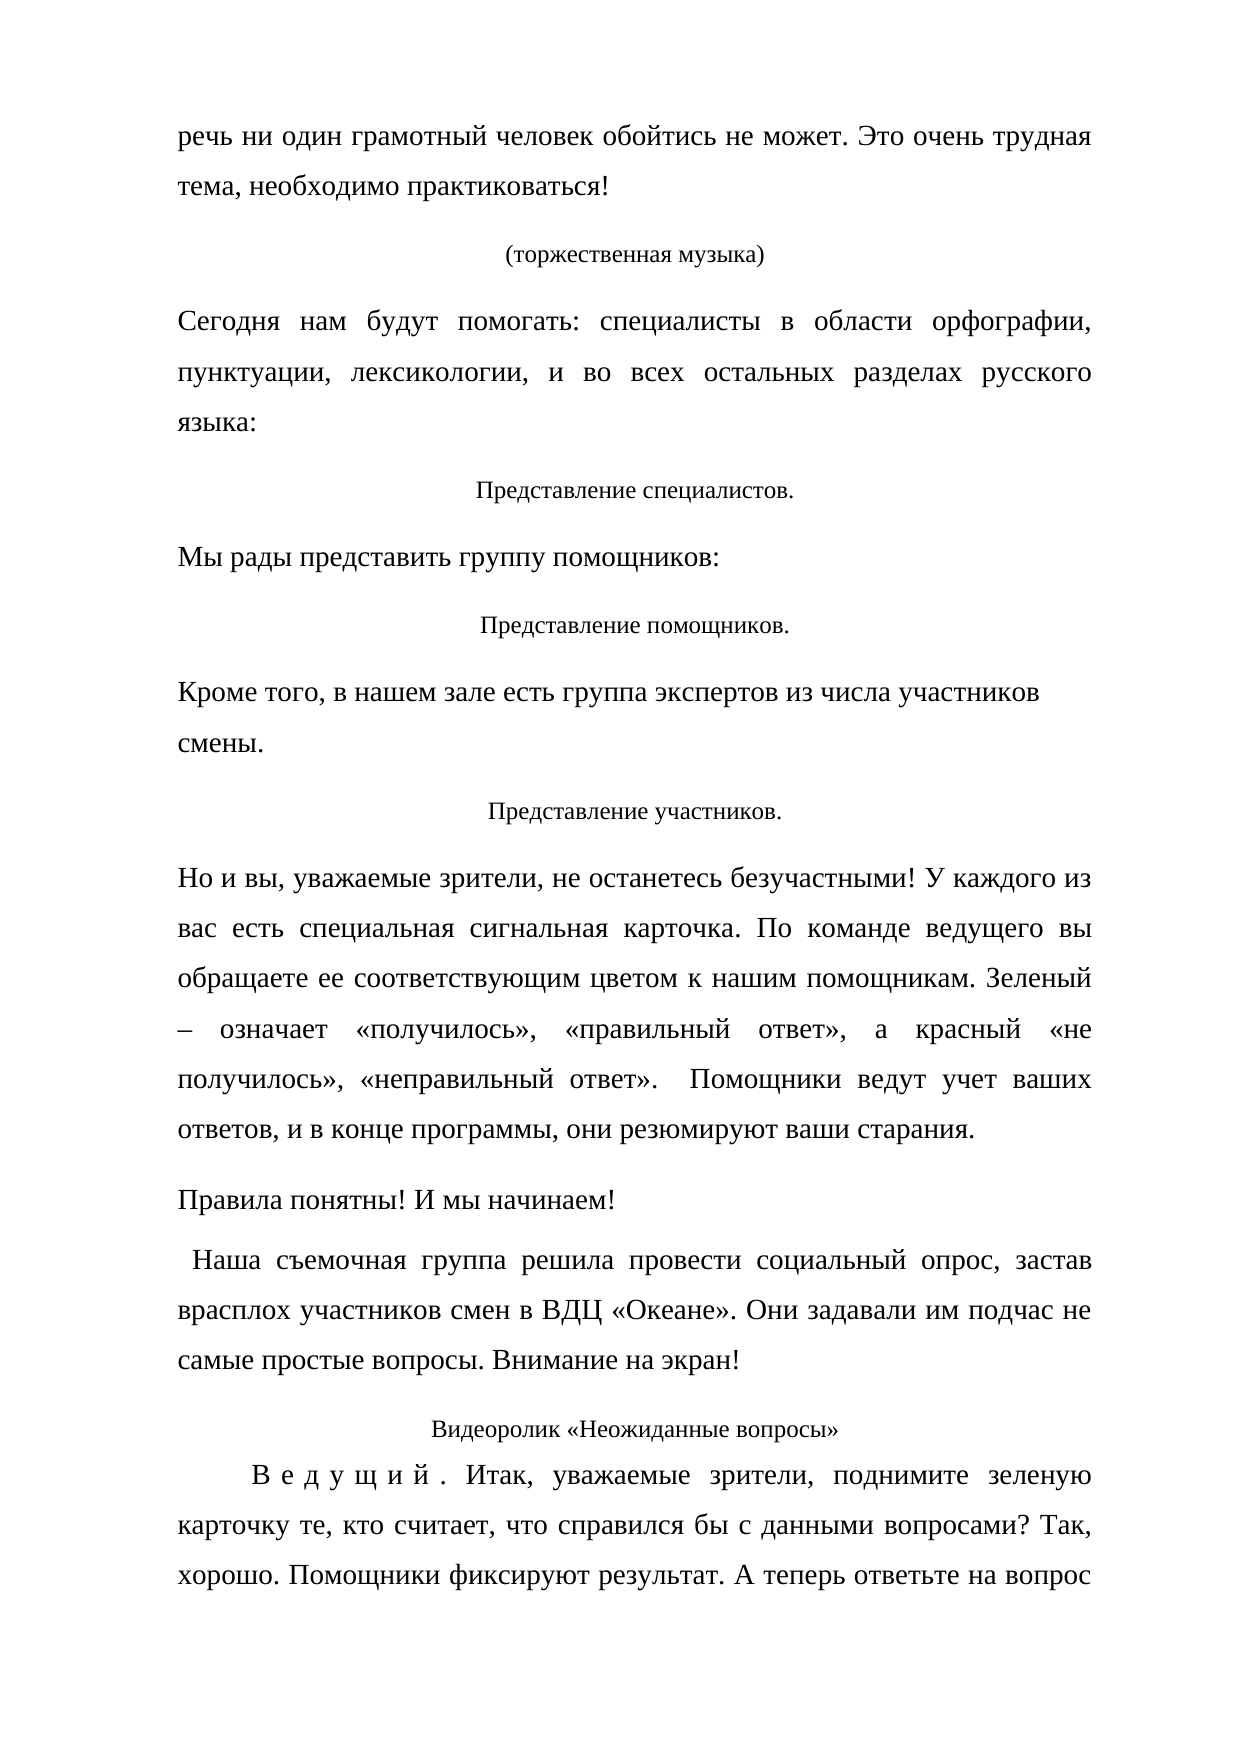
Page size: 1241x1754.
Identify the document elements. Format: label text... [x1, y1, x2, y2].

text Кроме того, в нашем зале есть группа экспертов из числа участников смены. [177, 674, 1093, 758]
text Мы рады представить группу помощников: [177, 539, 1093, 573]
text Представление участников. [177, 796, 1093, 824]
text Правила понятны! И мы начинаем! [177, 1182, 1093, 1216]
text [177, 1457, 1093, 1591]
text Представление помощников. [177, 610, 1093, 639]
text (торжественная музыка) [177, 239, 1093, 268]
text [177, 118, 1093, 202]
text Сегодня нам будут помогать: специалисты в области орфографии, пунктуации, лексикологии, и во всех остальных разделах русского языка: [177, 303, 1093, 438]
text Наша съемочная группа решила провести социальный опрос, застав врасплох участников смен в ВДЦ «Океане». Они задавали им подчас не самые простые вопросы. Внимание на экран! [177, 1242, 1093, 1376]
text Но и вы, уважаемые зрители, не останетесь безучастными! У каждого из вас есть специальная сигнальная карточка. По команде ведущего вы обращаете ее соответствующим цветом к нашим помощникам. Зеленый – означает «получилось», «правильный ответ», а красный «не получилось», «неправильный ответ». Помощники ведут учет ваших ответов, и в конце программы, они резюмируют ваши старания. [177, 860, 1093, 1145]
text Представление специалистов. [177, 475, 1093, 504]
text Видеоролик «Неожиданные вопросы» [177, 1414, 1093, 1442]
